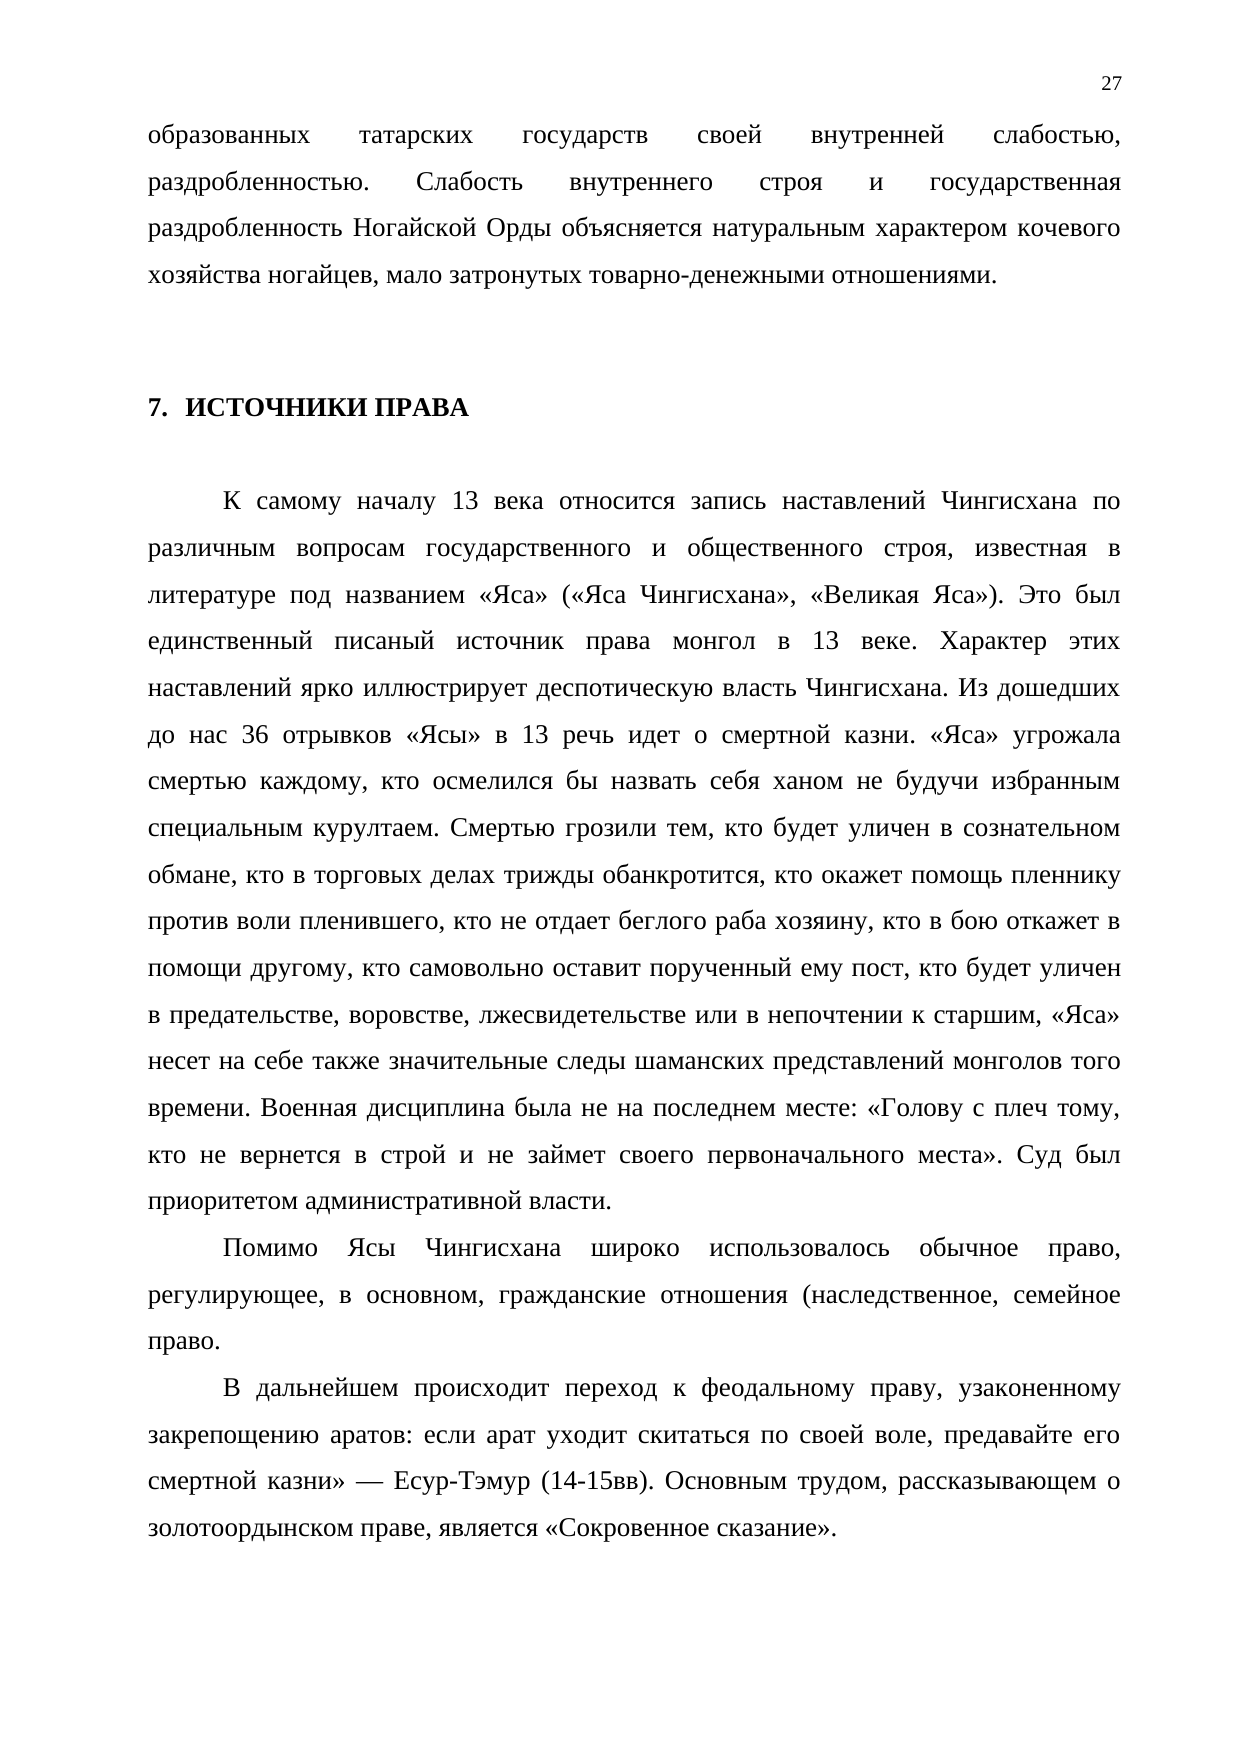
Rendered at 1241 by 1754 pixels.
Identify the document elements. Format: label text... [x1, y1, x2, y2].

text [148, 118, 1122, 289]
text В дальнейшем происходит переход к феодальному праву, узаконенному закрепощению аратов: если арат уходит скитаться по своей воле, предавайте его смертной казни» — Есур-Тэмур (14-15вв). Основным трудом, рассказывающем о золотоордынском праве, является «Сокровенное сказание». [148, 1371, 1122, 1542]
text Помимо Ясы Чингисхана широко использовалось обычное право, регулирующее, в основном, гражданские отношения (наследственное, семейное право. [148, 1231, 1122, 1356]
list Источники права [148, 391, 1122, 422]
text К самому началу 13 века относится запись наставлений Чингисхана по различным вопросам государственного и общественного строя, известная в литературе под названием «Яса» («Яса Чингисхана», «Великая Яса»). Это был единственный писаный источник права монгол в 13 веке. Характер этих наставлений ярко иллюстрирует деспотическую власть Чингисхана. Из дошедших до нас 36 отрывков «Ясы» в 13 речь идет о смертной казни. «Яса» угрожала смертью каждому, кто осмелился бы назвать себя ханом не будучи избранным специальным курултаем. Смертью грозили тем, кто будет уличен в сознательном обмане, кто в торговых делах трижды обанкротится, кто окажет помощь пленнику против воли пленившего, кто не отдает беглого раба хозяину, кто в бою откажет в помощи другому, кто самовольно оставит порученный ему пост, кто будет уличен в предательстве, воровстве, лжесвидетельстве или в непочтении к старшим, «Яса» несет на себе также значительные следы шаманских представлений монголов того времени. Военная дисциплина была не на последнем месте: «Голову с плеч тому, кто не вернется в строй и не займет своего первоначального места». Суд был приоритетом административной власти. [148, 484, 1122, 1216]
